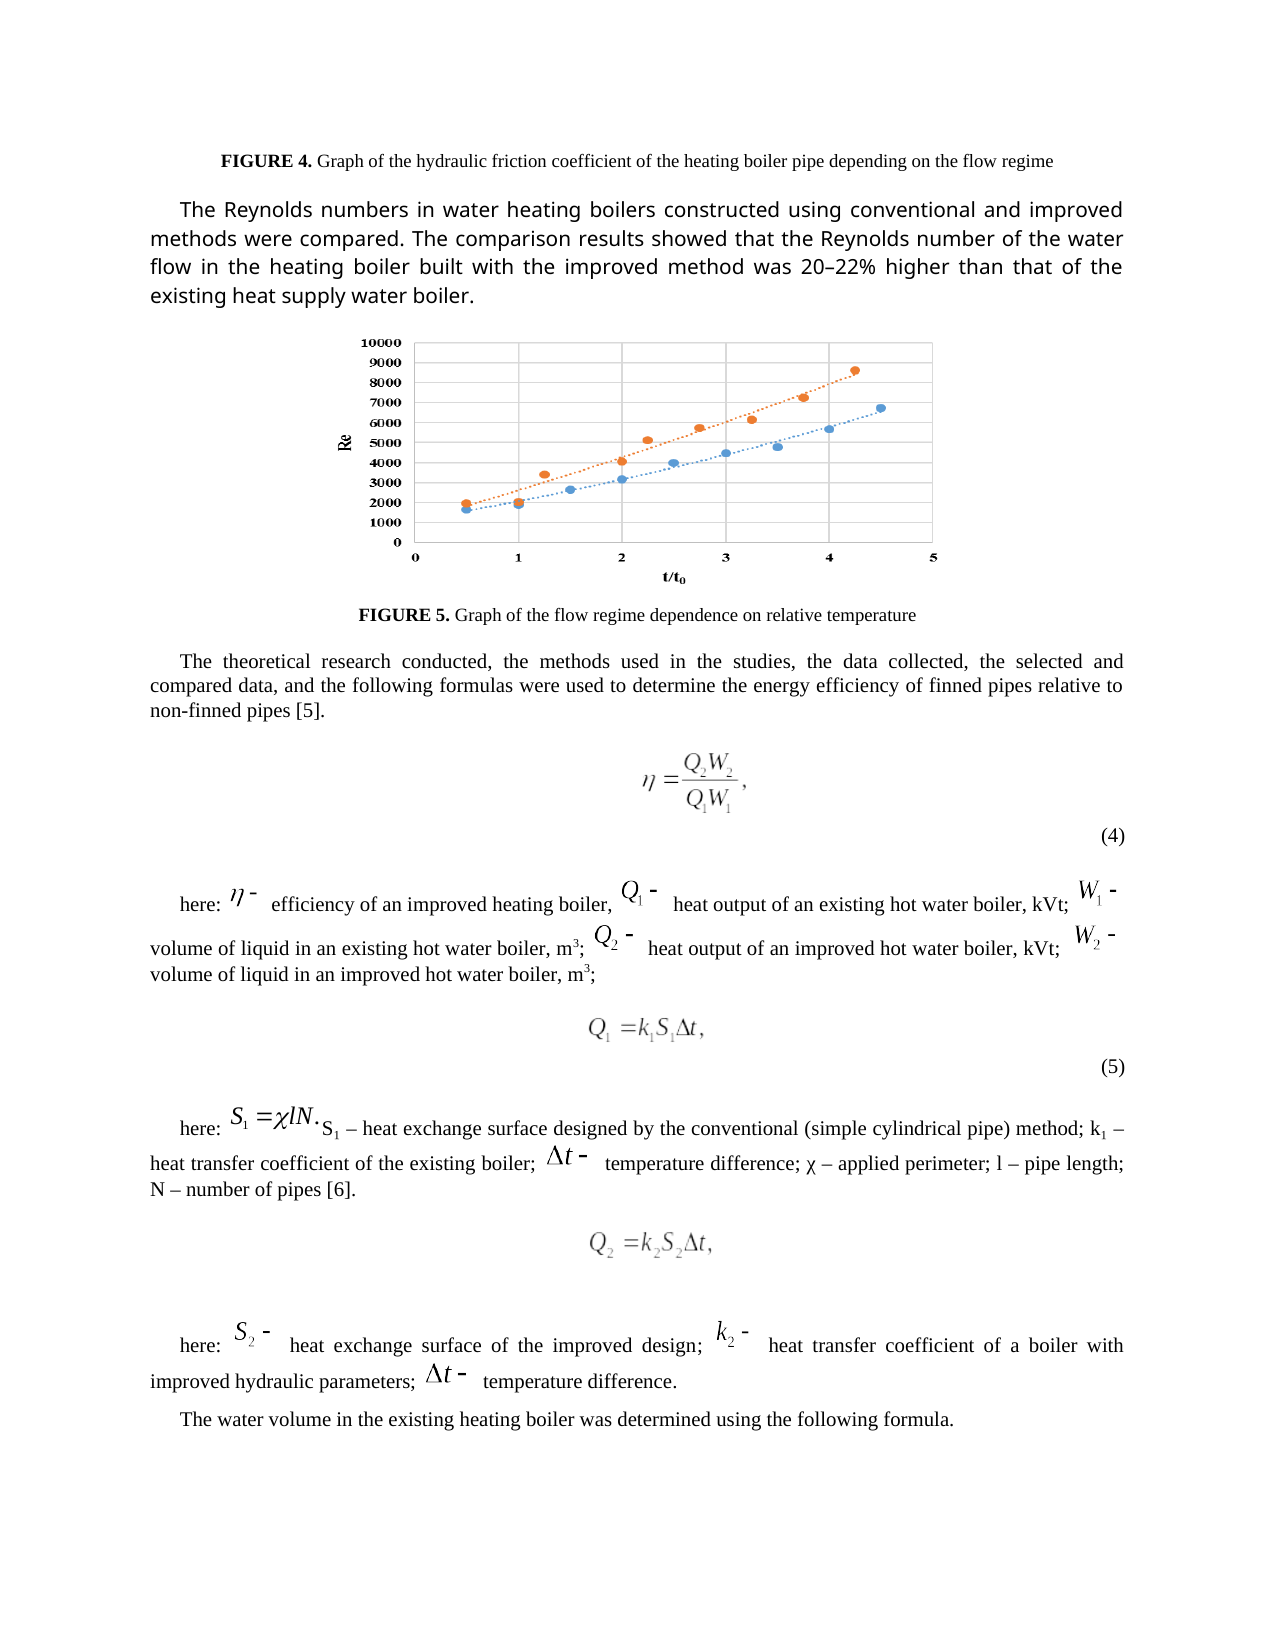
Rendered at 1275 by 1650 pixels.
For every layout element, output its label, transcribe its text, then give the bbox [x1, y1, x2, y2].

text The Reynolds numbers in water heating boilers constructed using conventional and improved methods were compared. The comparison results showed that the Reynolds number of the water flow in the heating boiler built with the improved method was 20–22% higher than that of the existing heat supply water boiler. [150, 196, 1125, 309]
text FIGURE 4. Graph of the hydraulic friction coefficient of the heating boiler pipe depending on the flow regime [150, 150, 1125, 172]
text here: efficiency of an improved heating boiler, heat output of an existing hot water boiler, kVt; volume of liquid in an existing hot water boiler, m3; heat output of an improved hot water boiler, kVt; volume of liquid in an improved hot water boiler, m3; [150, 872, 1125, 986]
text FIGURE 5. Graph of the flow regime dependence on relative temperature [150, 604, 1125, 625]
text here: S₁ – heat exchange surface designed by the conventional (simple cylindrical pipe) method; k₁ – heat transfer coefficient of the existing boiler; temperature difference; χ – applied perimeter; l – pipe length; N – number of pipes [6]. [150, 1103, 1125, 1201]
text (4) [150, 747, 1125, 847]
text (5) [150, 1011, 1125, 1078]
picture [321, 334, 954, 592]
text here: heat exchange surface of the improved design; heat transfer coefficient of a boiler with improved hydraulic parameters; temperature difference. [150, 1313, 1125, 1394]
text The water volume in the existing heating boiler was determined using the following formula. [150, 1407, 1125, 1431]
text The theoretical research conducted, the methods used in the studies, the data collected, the selected and compared data, and the following formulas were used to determine the energy efficiency of finned pipes relative to non-finned pipes [5]. [150, 649, 1125, 722]
